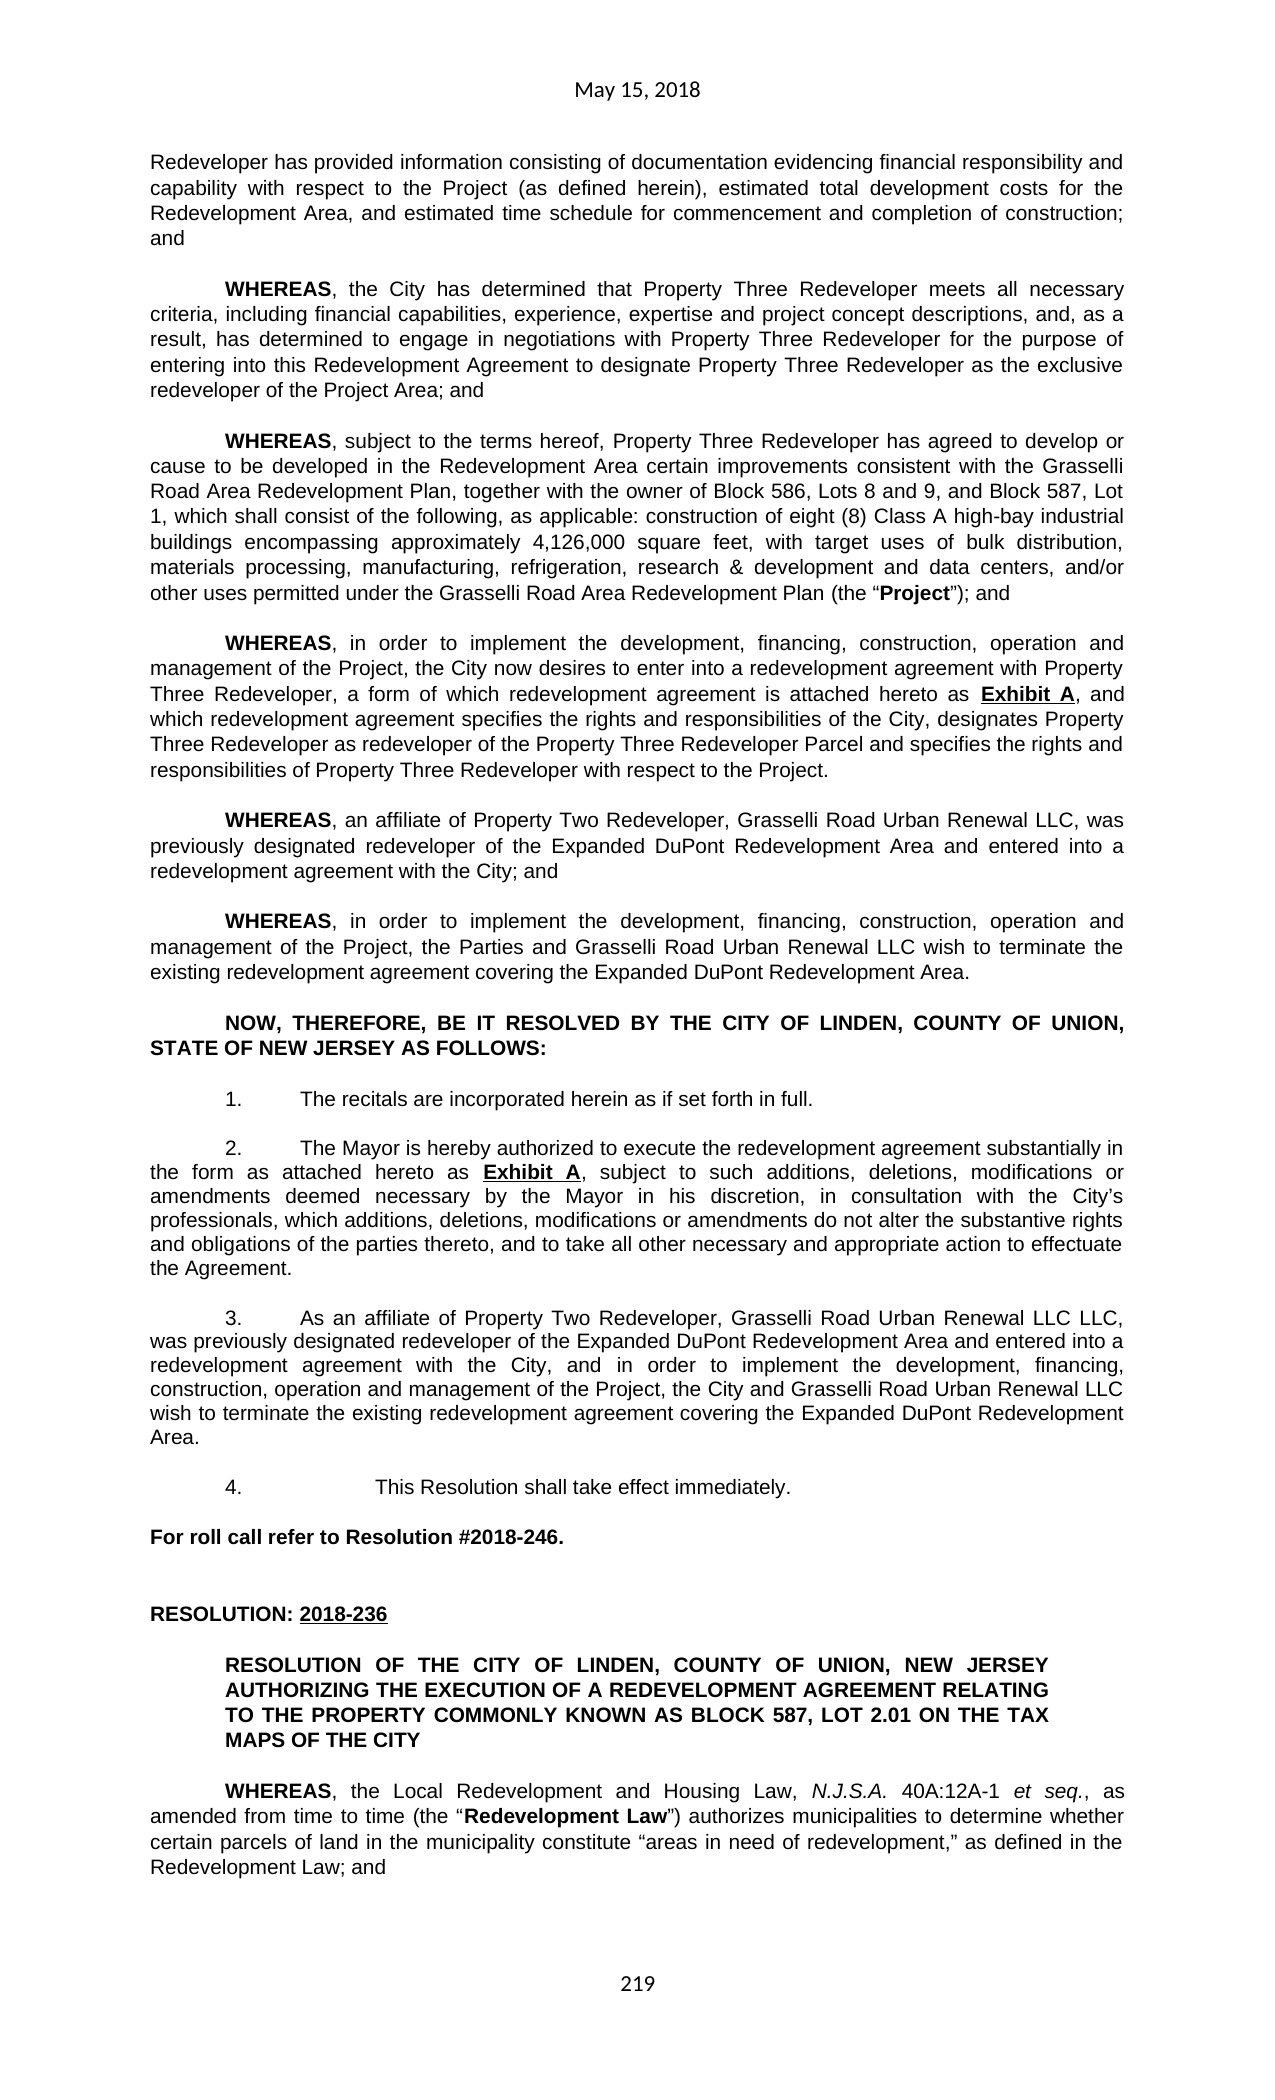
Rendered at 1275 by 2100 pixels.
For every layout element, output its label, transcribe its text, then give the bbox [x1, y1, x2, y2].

text WHEREAS, in order to implement the development, financing, construction, operation and management of the Project, the City now desires to enter into a redevelopment agreement with Property Three Redeveloper, a form of which redevelopment agreement is attached hereto as Exhibit A, and which redevelopment agreement specifies the rights and responsibilities of the City, designates Property Three Redeveloper as redeveloper of the Property Three Redeveloper Parcel and specifies the rights and responsibilities of Property Three Redeveloper with respect to the Project. [150, 631, 1125, 781]
text RESOLUTION OF THE CITY OF LINDEN, COUNTY OF UNION, NEW JERSEY AUTHORIZING THE EXECUTION OF A REDEVELOPMENT AGREEMENT RELATING TO THE PROPERTY COMMONLY KNOWN AS BLOCK 587, LOT 2.01 ON THE TAX MAPS OF THE CITY [225, 1652, 1050, 1752]
text For roll call refer to Resolution #2018-246. [150, 1525, 1125, 1549]
text WHEREAS, in order to implement the development, financing, construction, operation and management of the Project, the Parties and Grasselli Road Urban Renewal LLC wish to terminate the existing redevelopment agreement covering the Expanded DuPont Redevelopment Area. [150, 909, 1125, 984]
text WHEREAS, an affiliate of Property Two Redeveloper, Grasselli Road Urban Renewal LLC, was previously designated redeveloper of the Expanded DuPont Redevelopment Area and entered into a redevelopment agreement with the City; and [150, 808, 1125, 883]
list The recitals are incorporated herein as if set forth in full. [150, 1087, 1125, 1111]
text WHEREAS, the City has determined that Property Three Redeveloper meets all necessary criteria, including financial capabilities, experience, expertise and project concept descriptions, and, as a result, has determined to engage in negotiations with Property Three Redeveloper for the purpose of entering into this Redevelopment Agreement to designate Property Three Redeveloper as the exclusive redeveloper of the Project Area; and [150, 277, 1125, 402]
list The Mayor is hereby authorized to execute the redevelopment agreement substantially in the form as attached hereto as Exhibit A, subject to such additions, deletions, modifications or amendments deemed necessary by the Mayor in his discretion, in consultation with the City’s professionals, which additions, deletions, modifications or amendments do not alter the substantive rights and obligations of the parties thereto, and to take all other necessary and appropriate action to effectuate the Agreement. [150, 1136, 1125, 1279]
list As an affiliate of Property Two Redeveloper, Grasselli Road Urban Renewal LLC LLC, was previously designated redeveloper of the Expanded DuPont Redevelopment Area and entered into a redevelopment agreement with the City, and in order to implement the development, financing, construction, operation and management of the Project, the City and Grasselli Road Urban Renewal LLC wish to terminate the existing redevelopment agreement covering the Expanded DuPont Redevelopment Area. [150, 1305, 1125, 1449]
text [150, 150, 1125, 250]
list This Resolution shall take effect immediately. [150, 1475, 1125, 1499]
text RESOLUTION: 2018-236 [150, 1602, 1050, 1626]
text WHEREAS, the Local Redevelopment and Housing Law, N.J.S.A. 40A:12A-1 et seq., as amended from time to time (the “Redevelopment Law”) authorizes municipalities to determine whether certain parcels of land in the municipality constitute “areas in need of redevelopment,” as defined in the Redevelopment Law; and [150, 1779, 1125, 1879]
text WHEREAS, subject to the terms hereof, Property Three Redeveloper has agreed to develop or cause to be developed in the Redevelopment Area certain improvements consistent with the Grasselli Road Area Redevelopment Plan, together with the owner of Block 586, Lots 8 and 9, and Block 587, Lot 1, which shall consist of the following, as applicable: construction of eight (8) Class A high-bay industrial buildings encompassing approximately 4,126,000 square feet, with target uses of bulk distribution, materials processing, manufacturing, refrigeration, research & development and data centers, and/or other uses permitted under the Grasselli Road Area Redevelopment Plan (the “Project”); and [150, 428, 1125, 604]
text NOW, THEREFORE, BE IT RESOLVED BY THE CITY OF LINDEN, COUNTY OF UNION, STATE OF NEW JERSEY AS FOLLOWS: [150, 1011, 1125, 1060]
